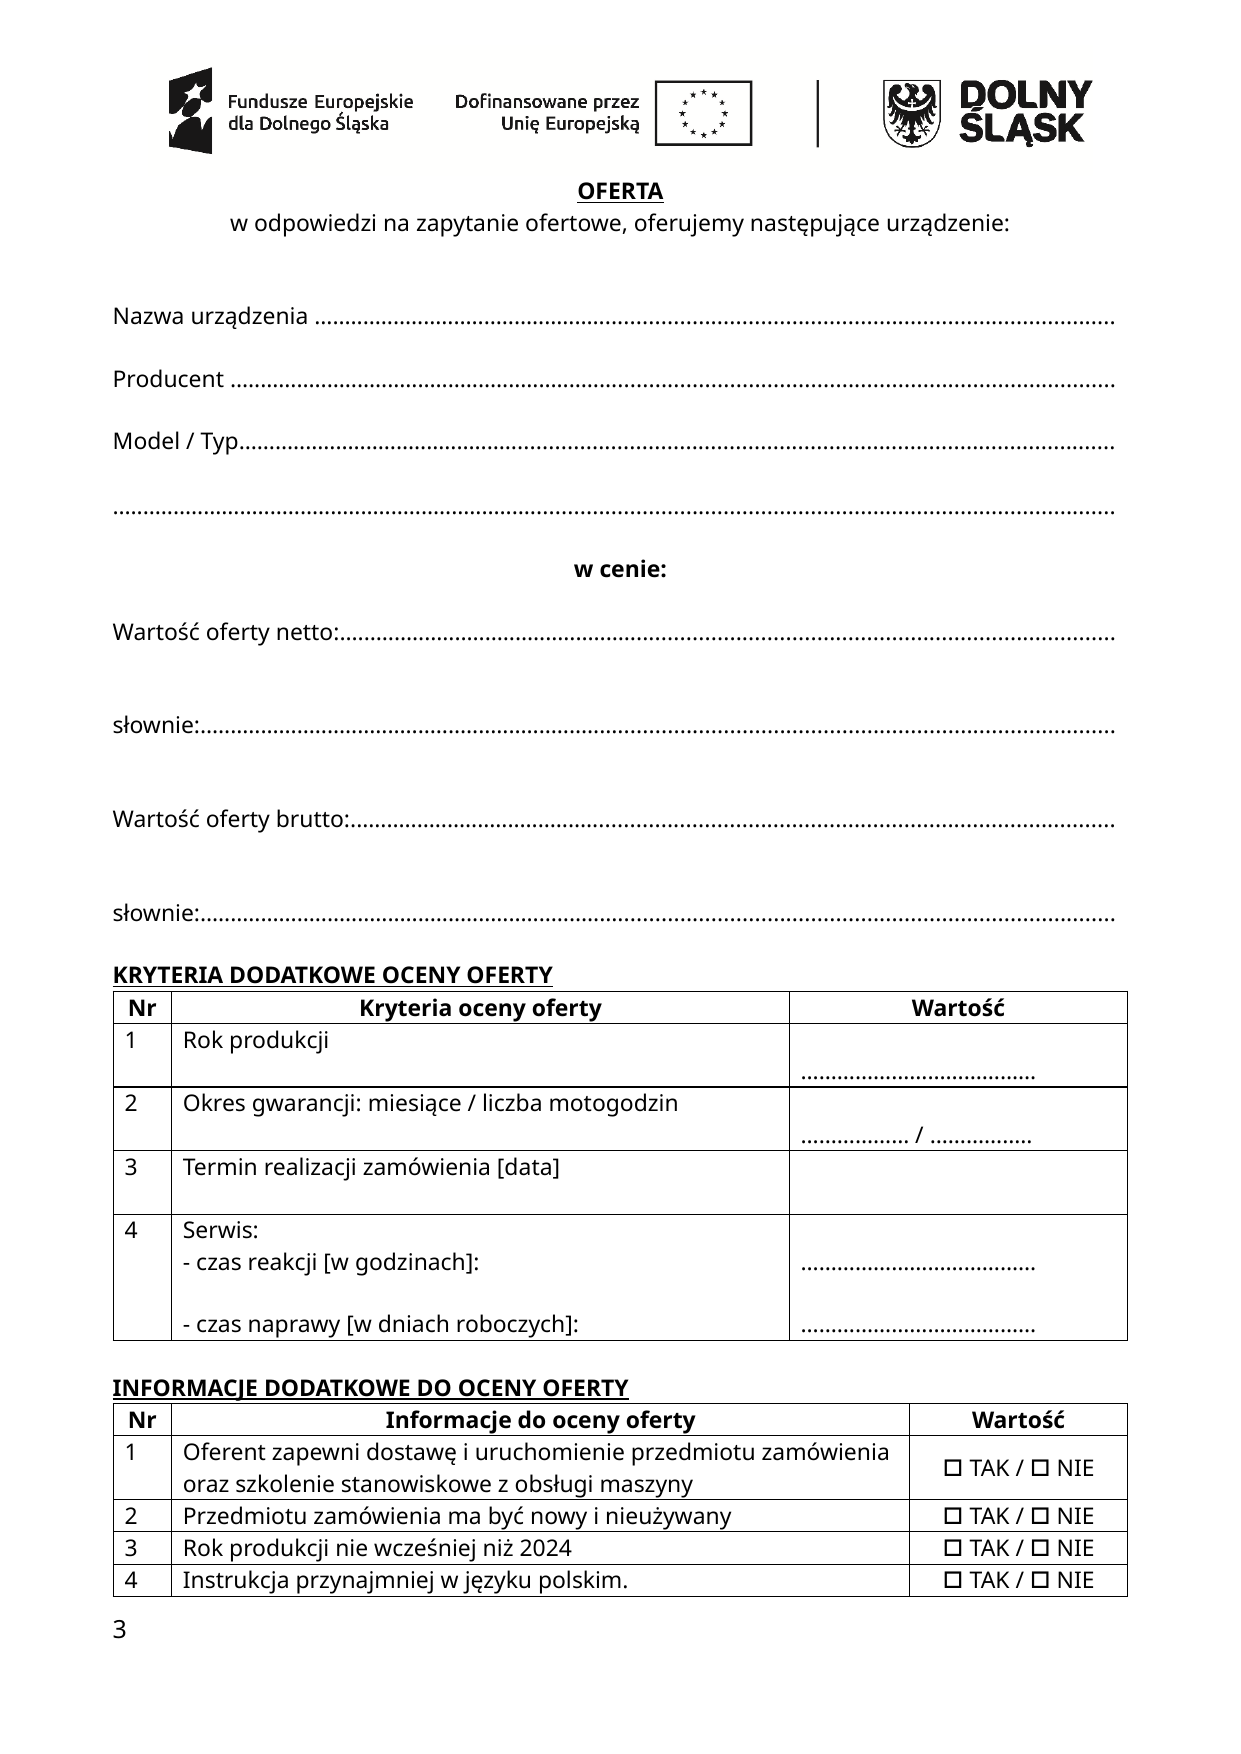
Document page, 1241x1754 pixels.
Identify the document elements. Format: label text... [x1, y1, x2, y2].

table_cell 2 [114, 1088, 171, 1150]
text w odpowiedzi na zapytanie ofertowe, oferujemy następujące urządzenie: [112, 206, 1128, 238]
table_cell 1 [114, 1436, 171, 1499]
text Nazwa urządzenia [112, 300, 1128, 331]
table_cell ………………………………… [790, 1024, 1127, 1086]
table_cell 3 [114, 1151, 171, 1213]
text Wartość oferty netto: [112, 616, 1128, 647]
text Model / Typ [112, 425, 1128, 456]
table_cell Przedmiotu zamówienia ma być nowy i nieużywany [172, 1500, 909, 1531]
table_header Nr [114, 1404, 171, 1435]
table_cell Oferent zapewni dostawę i uruchomienie przedmiotu zamówienia oraz szkolenie stanowiskowe z obsługi maszyny [172, 1436, 909, 1499]
table_header Wartość [790, 992, 1127, 1023]
text słownie: [112, 897, 1128, 928]
table_cell TAK / NIE [910, 1500, 1127, 1531]
text OFERTA [112, 175, 1128, 206]
table_cell 3 [114, 1532, 171, 1563]
text Producent [112, 363, 1128, 394]
text słownie: [112, 709, 1128, 741]
table_cell 1 [114, 1024, 171, 1086]
table_cell Instrukcja przynajmniej w języku polskim. [172, 1565, 909, 1596]
table_cell ……………… / …………….. [790, 1088, 1127, 1150]
text KRYTERIA DODATKOWE OCENY OFERTY [112, 959, 1128, 991]
table_header Kryteria oceny oferty [172, 992, 789, 1023]
table_cell [790, 1151, 1127, 1213]
table_cell Rok produkcji [172, 1024, 789, 1086]
table_cell Serwis: - czas reakcji [w godzinach]: - czas naprawy [w dniach roboczych]: [172, 1215, 789, 1339]
table_cell 2 [114, 1500, 171, 1531]
table_cell 4 [114, 1215, 171, 1339]
table_header Nr [114, 992, 171, 1023]
table_header Wartość [910, 1404, 1127, 1435]
text w cenie: [112, 553, 1128, 584]
table_cell 4 [114, 1565, 171, 1596]
text INFORMACJE DODATKOWE DO OCENY OFERTY [112, 1372, 1128, 1403]
text Wartość oferty brutto: [112, 803, 1128, 834]
table_cell Okres gwarancji: miesiące / liczba motogodzin [172, 1088, 789, 1150]
table_cell TAK / NIE [910, 1532, 1127, 1563]
table_header Informacje do oceny oferty [172, 1404, 909, 1435]
table_cell ………………………………… ………………………………… [790, 1215, 1127, 1339]
picture [147, 45, 1093, 176]
table_cell TAK / NIE [910, 1565, 1127, 1596]
table_cell Rok produkcji nie wcześniej niż 2024 [172, 1532, 909, 1563]
table_cell Termin realizacji zamówienia [data] [172, 1151, 789, 1213]
table_cell TAK / NIE [910, 1436, 1127, 1499]
